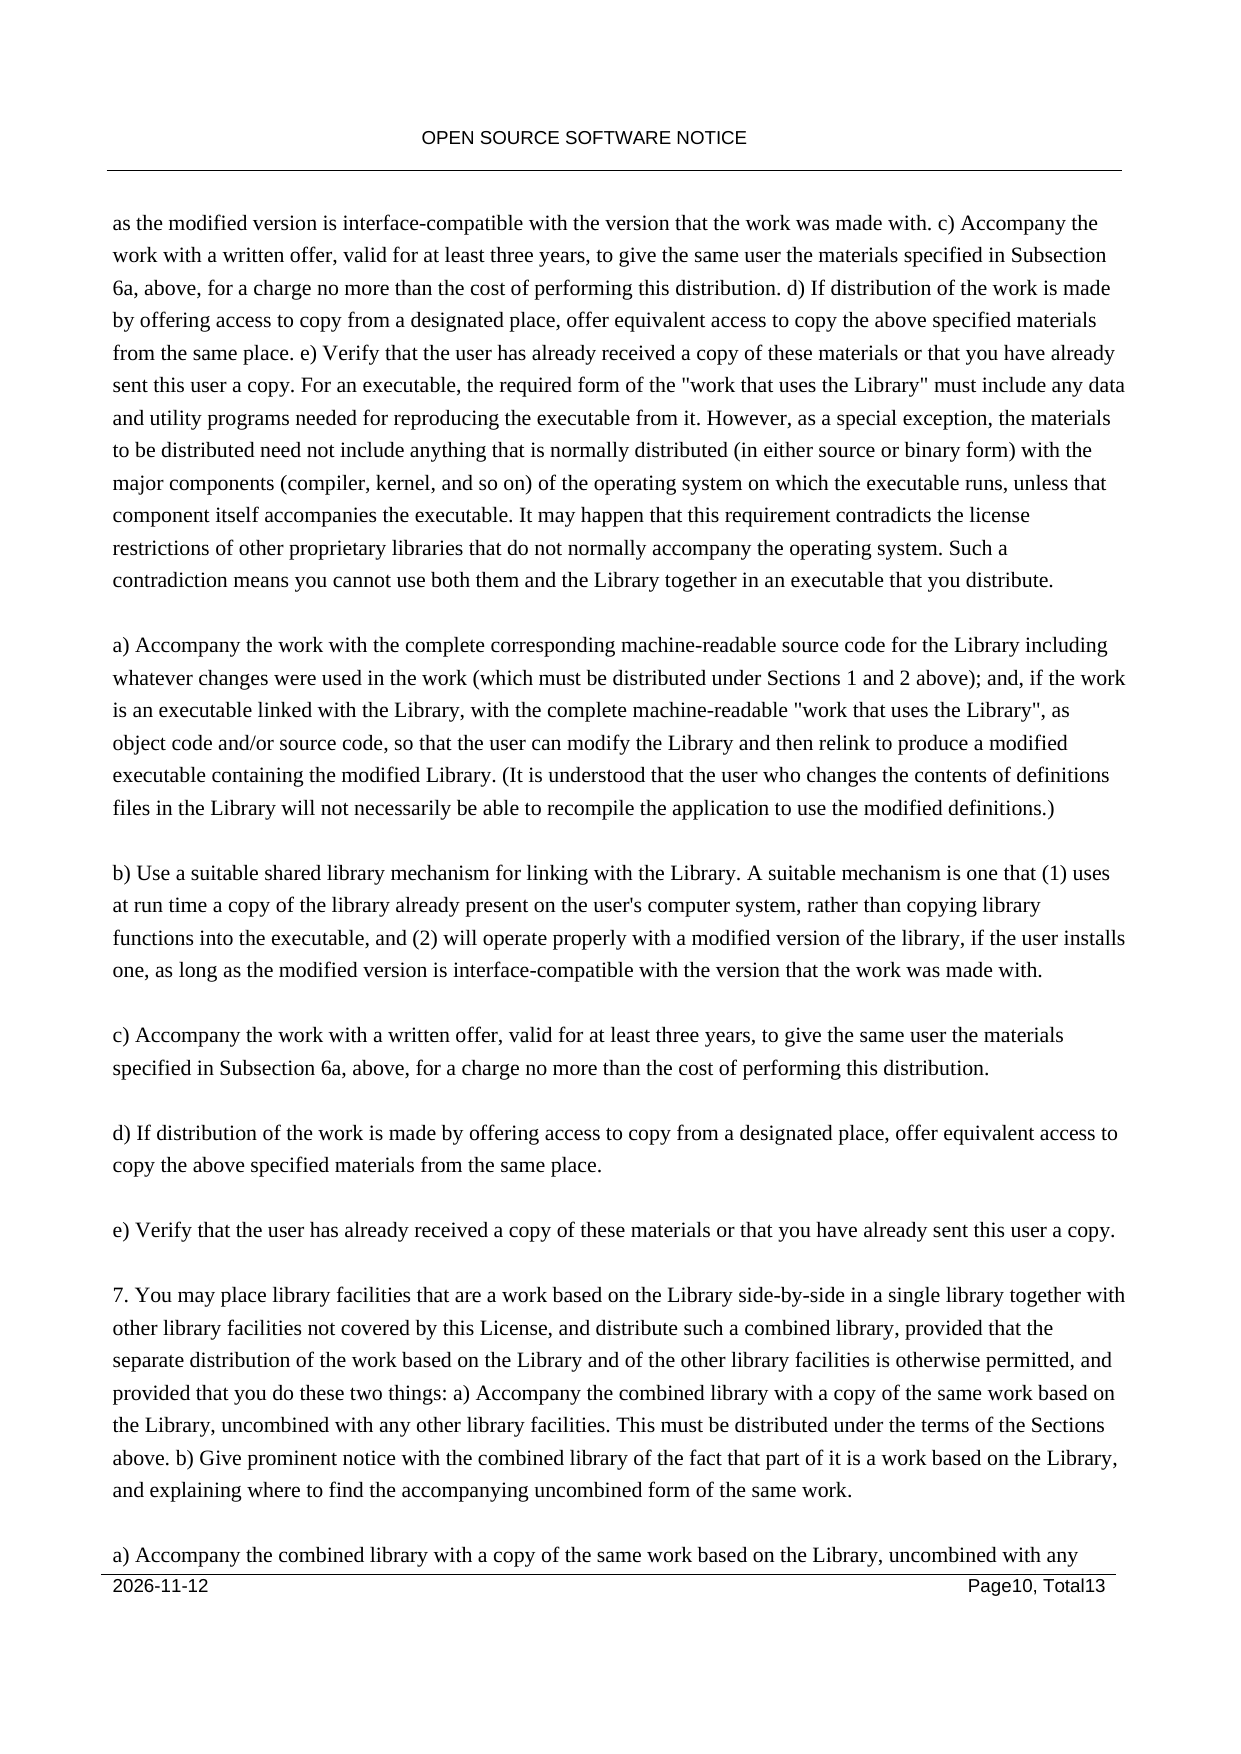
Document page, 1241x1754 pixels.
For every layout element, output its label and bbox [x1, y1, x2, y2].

text [112, 206, 1128, 1571]
